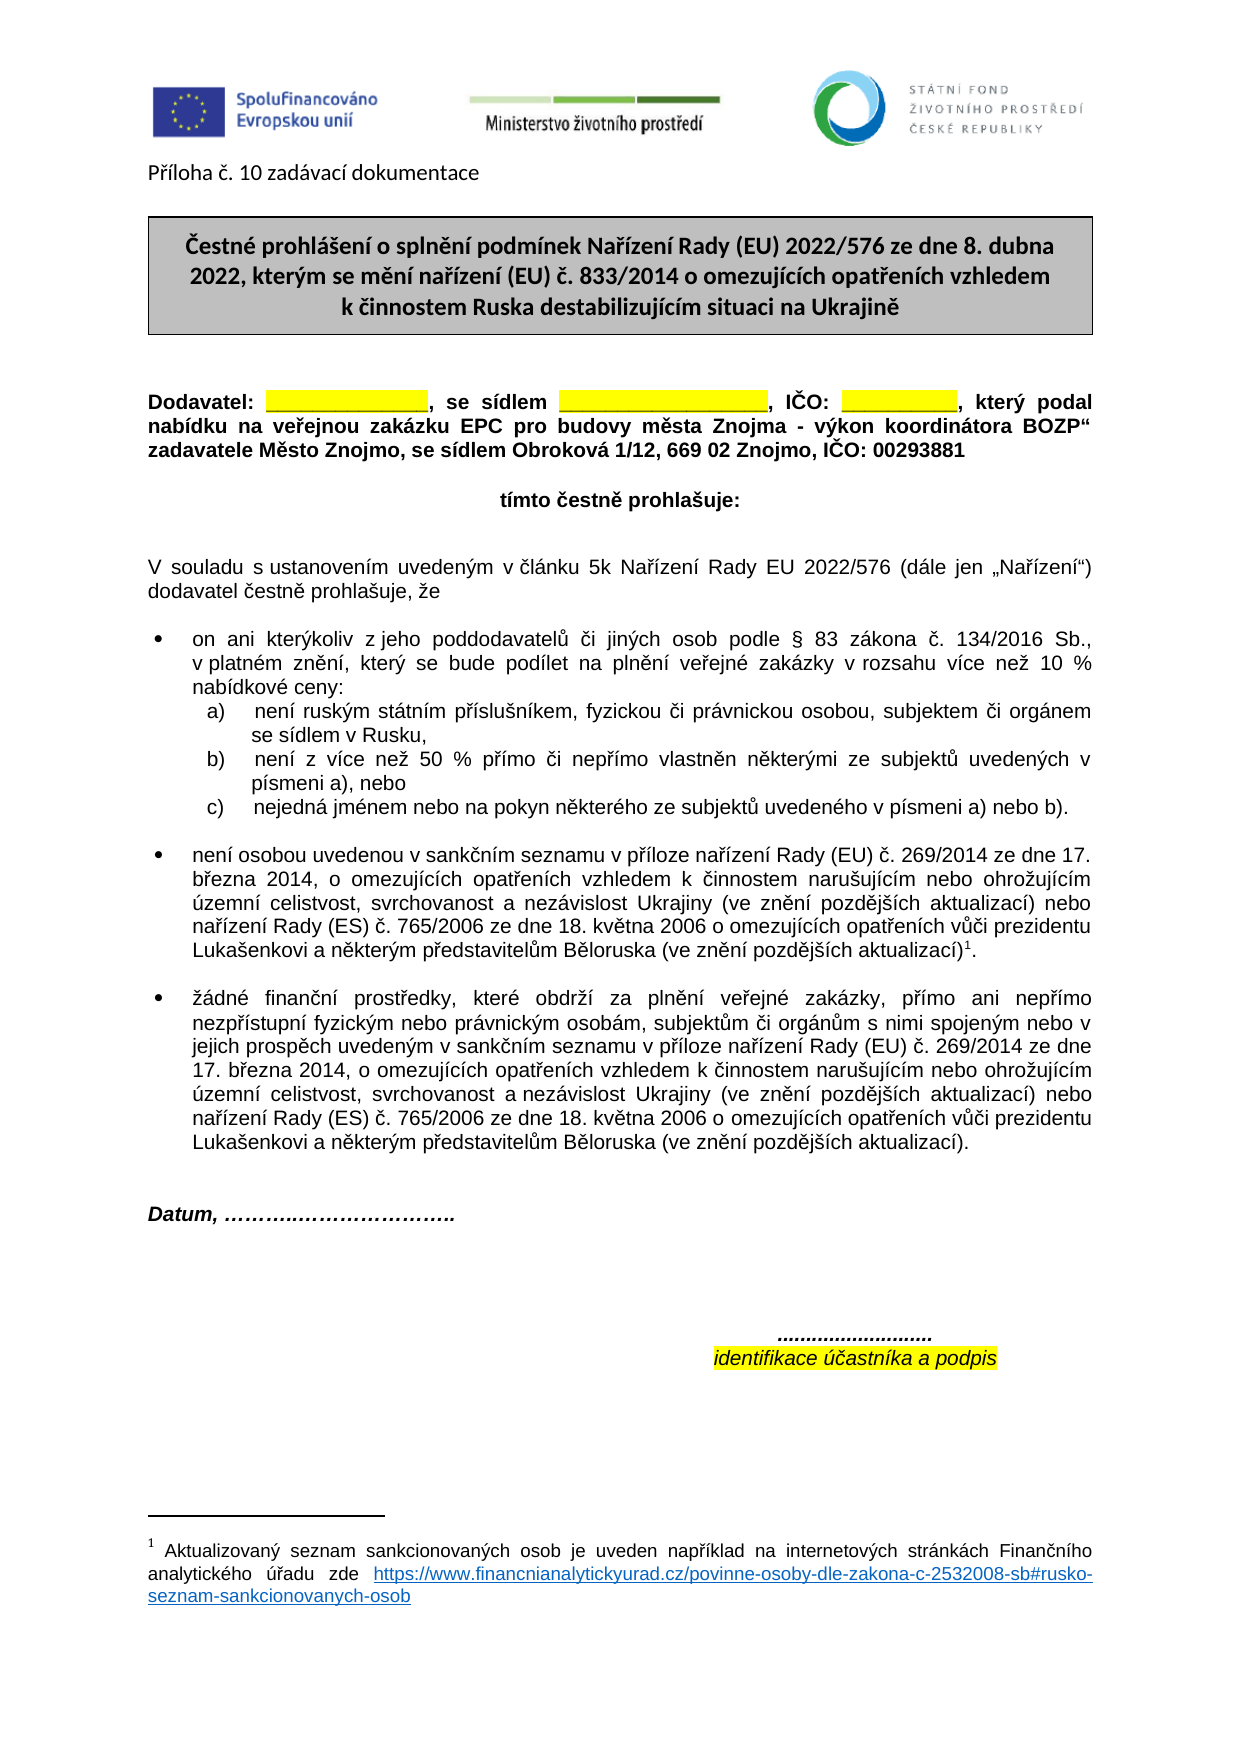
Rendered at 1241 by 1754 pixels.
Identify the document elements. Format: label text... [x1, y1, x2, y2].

list žádné finanční prostředky, které obdrží za plnění veřejné zakázky, přímo ani nepřímo nezpřístupní fyzickým nebo právnickým osobám, subjektům či orgánům s nimi spojeným nebo v jejich prospěch uvedeným v sankčním seznamu v příloze nařízení Rady (EU) č. 269/2014 ze dne 17. března 2014, o omezujících opatřeních vzhledem k činnostem narušujícím nebo ohrožujícím územní celistvost, svrchovanost a nezávislost Ukrajiny (ve znění pozdějších aktualizací) nebo nařízení Rady (ES) č. 765/2006 ze dne 18. května 2006 o omezujících opatřeních vůči prezidentu Lukašenkovi a některým představitelům Běloruska (ve znění pozdějších aktualizací). [155, 986, 1093, 1154]
text ........................... identifikace účastníka a podpis [620, 1322, 1093, 1370]
text c) nejedná jménem nebo na pokyn některého ze subjektů uvedeného v písmeni a) nebo b). [207, 794, 1093, 818]
list on ani kterýkoliv z jeho poddodavatelů či jiných osob podle § 83 zákona č. 134/2016 Sb., v platném znění, který se bude podílet na plnění veřejné zakázky v rozsahu více než 10 % nabídkové ceny: [154, 627, 1093, 699]
text a) není ruským státním příslušníkem, fyzickou či právnickou osobou, subjektem či orgánem se sídlem v Rusku, [207, 699, 1093, 747]
text tímto čestně prohlašuje: [148, 488, 1093, 512]
picture [147, 68, 1093, 147]
text Dodavatel: ______________, se sídlem __________________, IČO: __________, který podal nabídku na veřejnou zakázku EPC pro budovy města Znojma - výkon koordinátora BOZP“ zadavatele Město Znojmo, se sídlem Obroková 1/12, 669 02 Znojmo, IČO: 00293881 [148, 389, 1093, 461]
table_header Čestné prohlášení o splnění podmínek Nařízení Rady (EU) 2022/576 ze dne 8. dubna 2022, kterým se mění nařízení (EU) č. 833/2014 o omezujících opatřeních vzhledem k činnostem Ruska destabilizujícím situaci na Ukrajině [149, 218, 1092, 334]
text b) není z více než 50 % přímo či nepřímo vlastněn některými ze subjektů uvedených v písmeni a), nebo [207, 747, 1093, 794]
text Datum, ………..………………….. [148, 1202, 1093, 1226]
text V souladu s ustanovením uvedeným v článku 5k Nařízení Rady EU 2022/576 (dále jen „Nařízení“) dodavatel čestně prohlašuje, že [148, 555, 1093, 603]
list není osobou uvedenou v sankčním seznamu v příloze nařízení Rady (EU) č. 269/2014 ze dne 17. března 2014, o omezujících opatřeních vzhledem k činnostem narušujícím nebo ohrožujícím územní celistvost, svrchovanost a nezávislost Ukrajiny (ve znění pozdějších aktualizací) nebo nařízení Rady (ES) č. 765/2006 ze dne 18. května 2006 o omezujících opatřeních vůči prezidentu Lukašenkovi a některým představitelům Běloruska (ve znění pozdějších aktualizací). [155, 842, 1093, 962]
